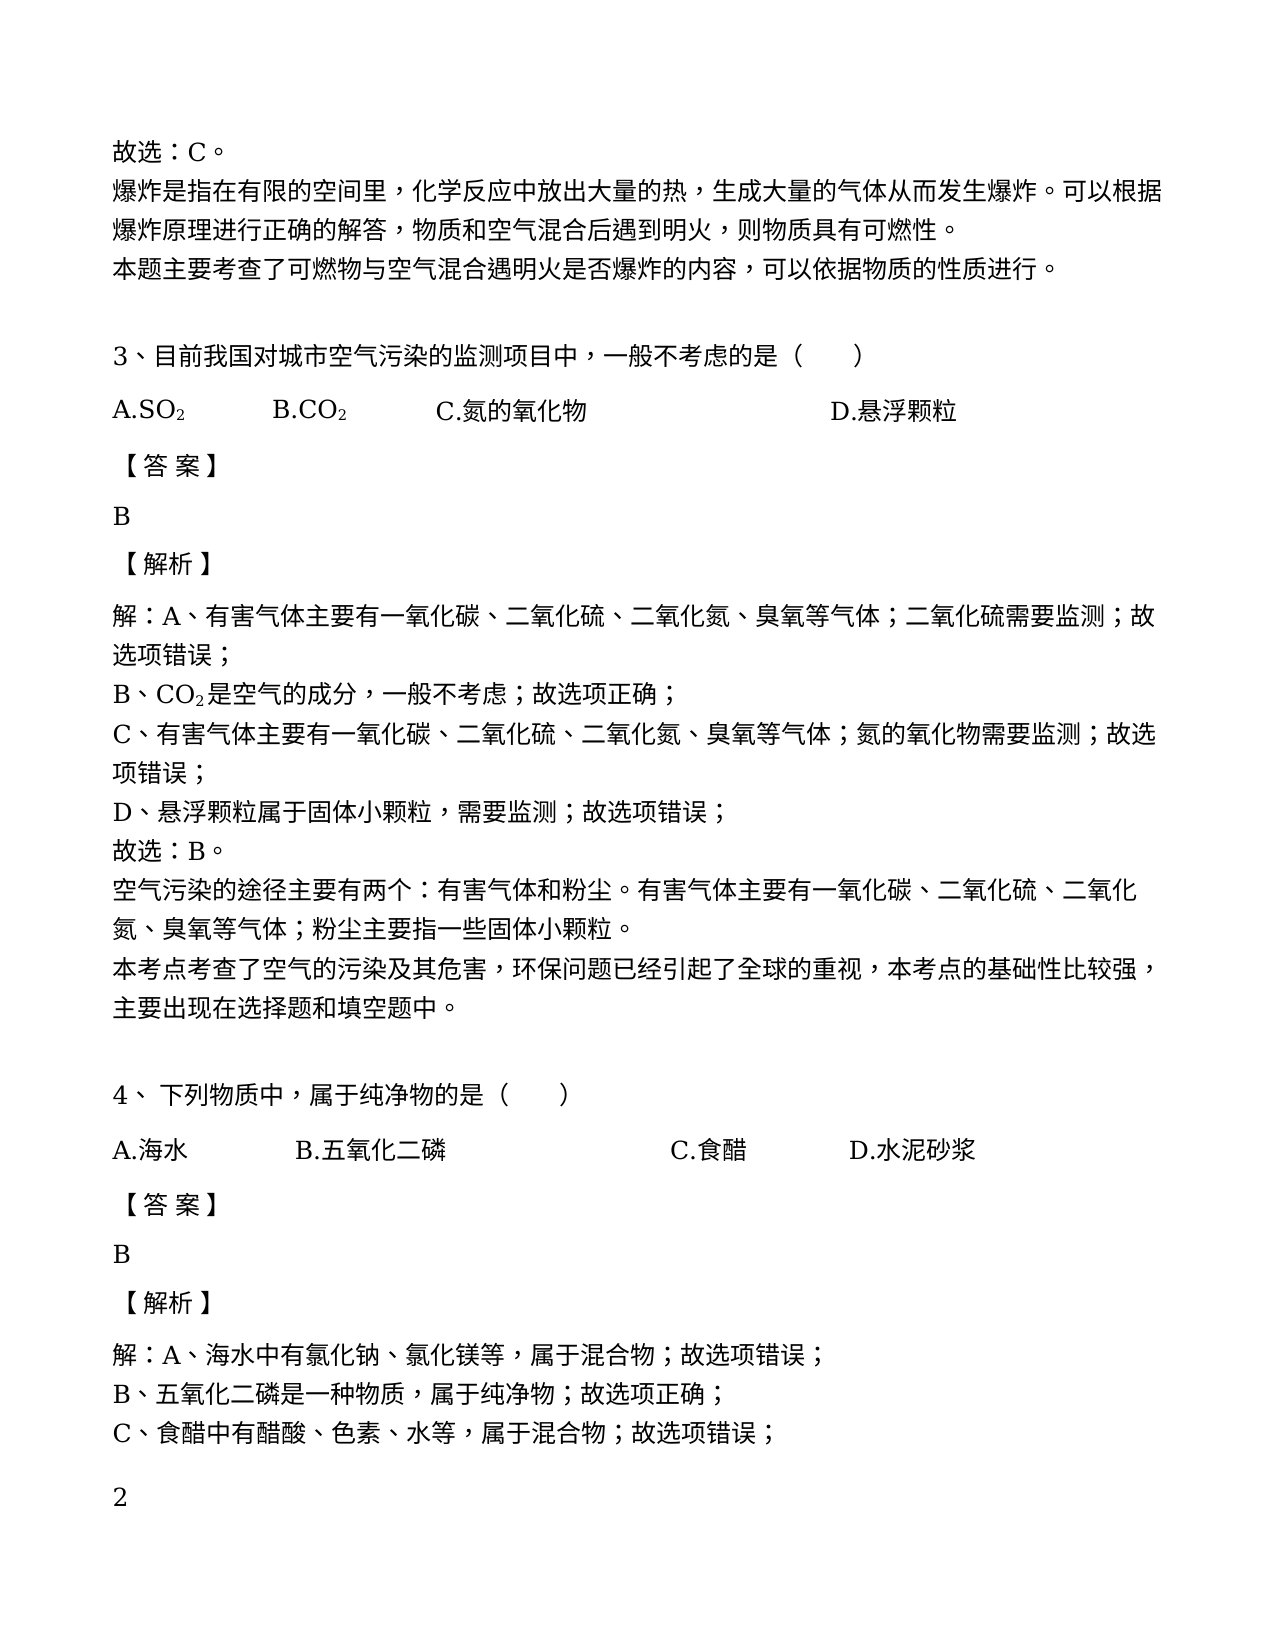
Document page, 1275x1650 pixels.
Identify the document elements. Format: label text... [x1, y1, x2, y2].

text 3、目前我国对城市空气污染的监测项目中，一般不考虑的是（ ） [112, 303, 1163, 373]
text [112, 134, 1163, 286]
text 4、 下列物质中，属于纯净物的是（ ） [112, 1042, 1163, 1111]
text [112, 1338, 1163, 1450]
table_header C.食醋 [670, 1129, 849, 1175]
text 【 答 案 】 [112, 448, 1163, 483]
text 【 解析 】 [112, 547, 1163, 581]
text 解：A、有害气体主要有一氧化碳、二氧化硫、二氧化氮、臭氧等气体；二氧化硫需要监测；故选项错误； B、CO2是空气的成分，一般不考虑；故选项正确； C、有害气体主要有一氧化碳、二氧化硫、二氧化氮、臭氧等气体；氮的氧化物需要监测；故选项错误； D、悬浮颗粒属于固体小颗粒，需要监测；故选项错误； 故选：B。 空气污染的途径主要有两个：有害气体和粉尘。有害气体主要有一氧化碳、二氧化硫、二氧化氮、臭氧等气体；粉尘主要指一些固体小颗粒。 本考点考查了空气的污染及其危害，环保问题已经引起了全球的重视，本考点的基础性比较强，主要出现在选择题和填空题中。 [112, 599, 1163, 1024]
table_header D.悬浮颗粒 [830, 390, 1163, 436]
table_header D.水泥砂浆 [849, 1129, 1163, 1175]
text 【 解析 】 [112, 1286, 1163, 1320]
table_header B.五氧化二磷 [295, 1129, 670, 1175]
table_header A.SO2 [112, 390, 272, 436]
text B [112, 500, 1163, 530]
text B [112, 1239, 1163, 1269]
table_header A.海水 [112, 1129, 294, 1175]
table_header B.CO2 [272, 390, 435, 436]
text 【 答 案 】 [112, 1187, 1163, 1221]
table_header C.氮的氧化物 [435, 390, 830, 436]
